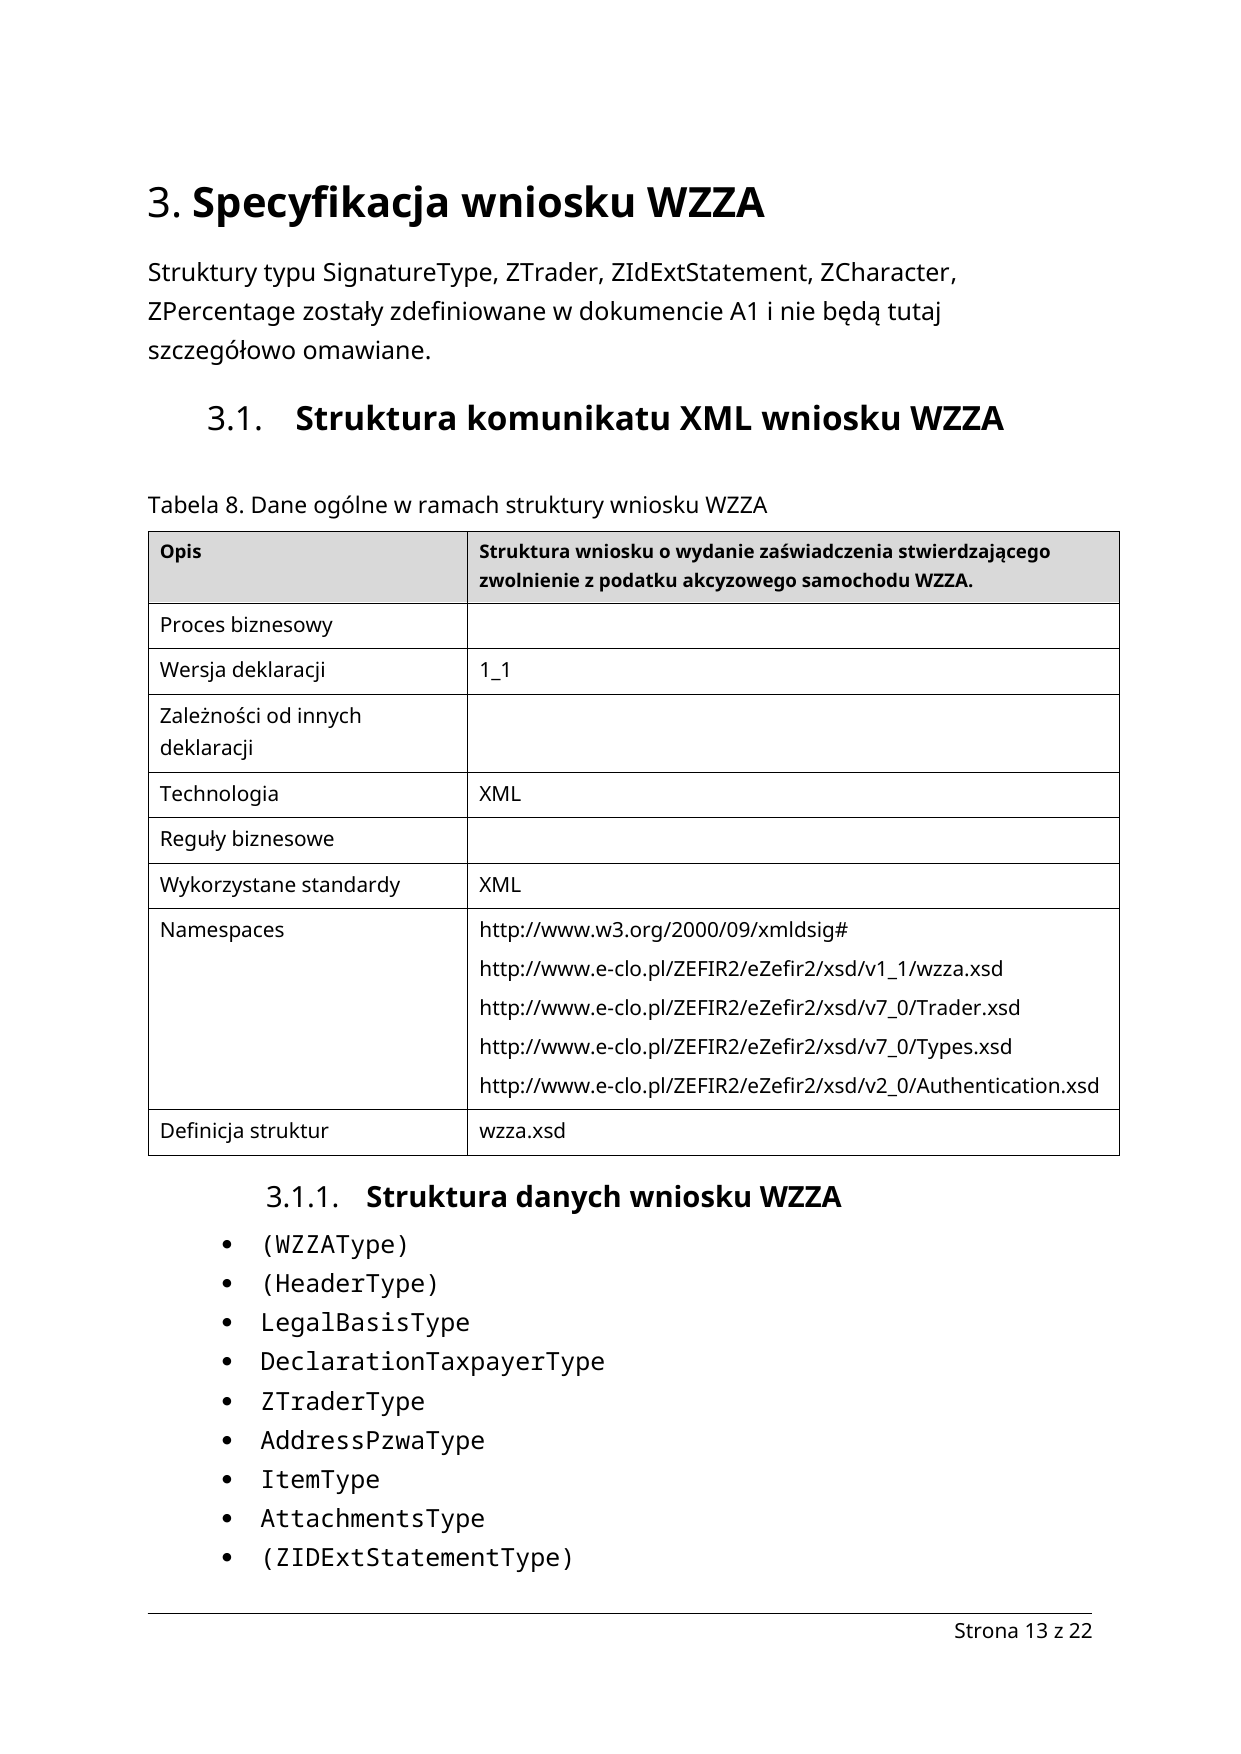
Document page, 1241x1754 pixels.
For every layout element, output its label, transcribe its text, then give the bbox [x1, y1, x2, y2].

table_cell [468, 695, 1119, 772]
list DeclarationTaxpayerType [223, 1344, 1092, 1378]
list ItemType [223, 1462, 1092, 1496]
table_cell XML [468, 864, 1119, 908]
table_cell Technologia [149, 773, 467, 817]
list LegalBasisType [223, 1305, 1092, 1339]
table_cell Zależności od innych deklaracji [149, 695, 467, 772]
list (WZZAType) [223, 1227, 1092, 1261]
table_cell Wykorzystane standardy [149, 864, 467, 908]
table_cell XML [468, 773, 1119, 817]
table_cell [468, 818, 1119, 863]
list AttachmentsType [223, 1501, 1092, 1535]
list (HeaderType) [223, 1266, 1092, 1300]
table_header Opis [149, 532, 467, 602]
table_cell Definicja struktur [149, 1110, 467, 1155]
table_cell 1_1 [468, 649, 1119, 693]
table_cell [468, 604, 1119, 648]
table_cell Proces biznesowy [149, 604, 467, 648]
text Tabela 8. Dane ogólne w ramach struktury wniosku WZZA [148, 489, 1092, 520]
subtitle Specyfikacja wniosku WZZA [148, 173, 1092, 229]
table_cell Wersja deklaracji [149, 649, 467, 693]
list ZTraderType [223, 1383, 1092, 1417]
list (ZIDExtStatementType) [223, 1540, 1092, 1574]
subtitle Struktura danych wniosku WZZA [266, 1181, 1092, 1214]
subtitle Struktura komunikatu XML wniosku WZZA [207, 397, 1092, 439]
text Struktury typu SignatureType, ZTrader, ZIdExtStatement, ZCharacter, ZPercentage zostały zdefiniowane w dokumencie A1 i nie będą tutaj szczegółowo omawiane. [148, 254, 1092, 367]
table_cell Namespaces [149, 909, 467, 1109]
table_header Struktura wniosku o wydanie zaświadczenia stwierdzającego zwolnienie z podatku akcyzowego samochodu WZZA. [468, 532, 1119, 602]
list AddressPzwaType [223, 1422, 1092, 1456]
table_cell Reguły biznesowe [149, 818, 467, 863]
table_cell wzza.xsd [468, 1110, 1119, 1155]
table_cell http://www.w3.org/2000/09/xmldsig# http://www.e-clo.pl/ZEFIR2/eZefir2/xsd/v1_1/wzza.xsd http://www.e-clo.pl/ZEFIR2/eZefir2/xsd/v7_0/Trader.xsd http://www.e-clo.pl/ZEFIR2/eZefir2/xsd/v7_0/Types.xsd http://www.e-clo.pl/ZEFIR2/eZefir2/xsd/v2_0/Authentication.xsd [468, 909, 1119, 1109]
